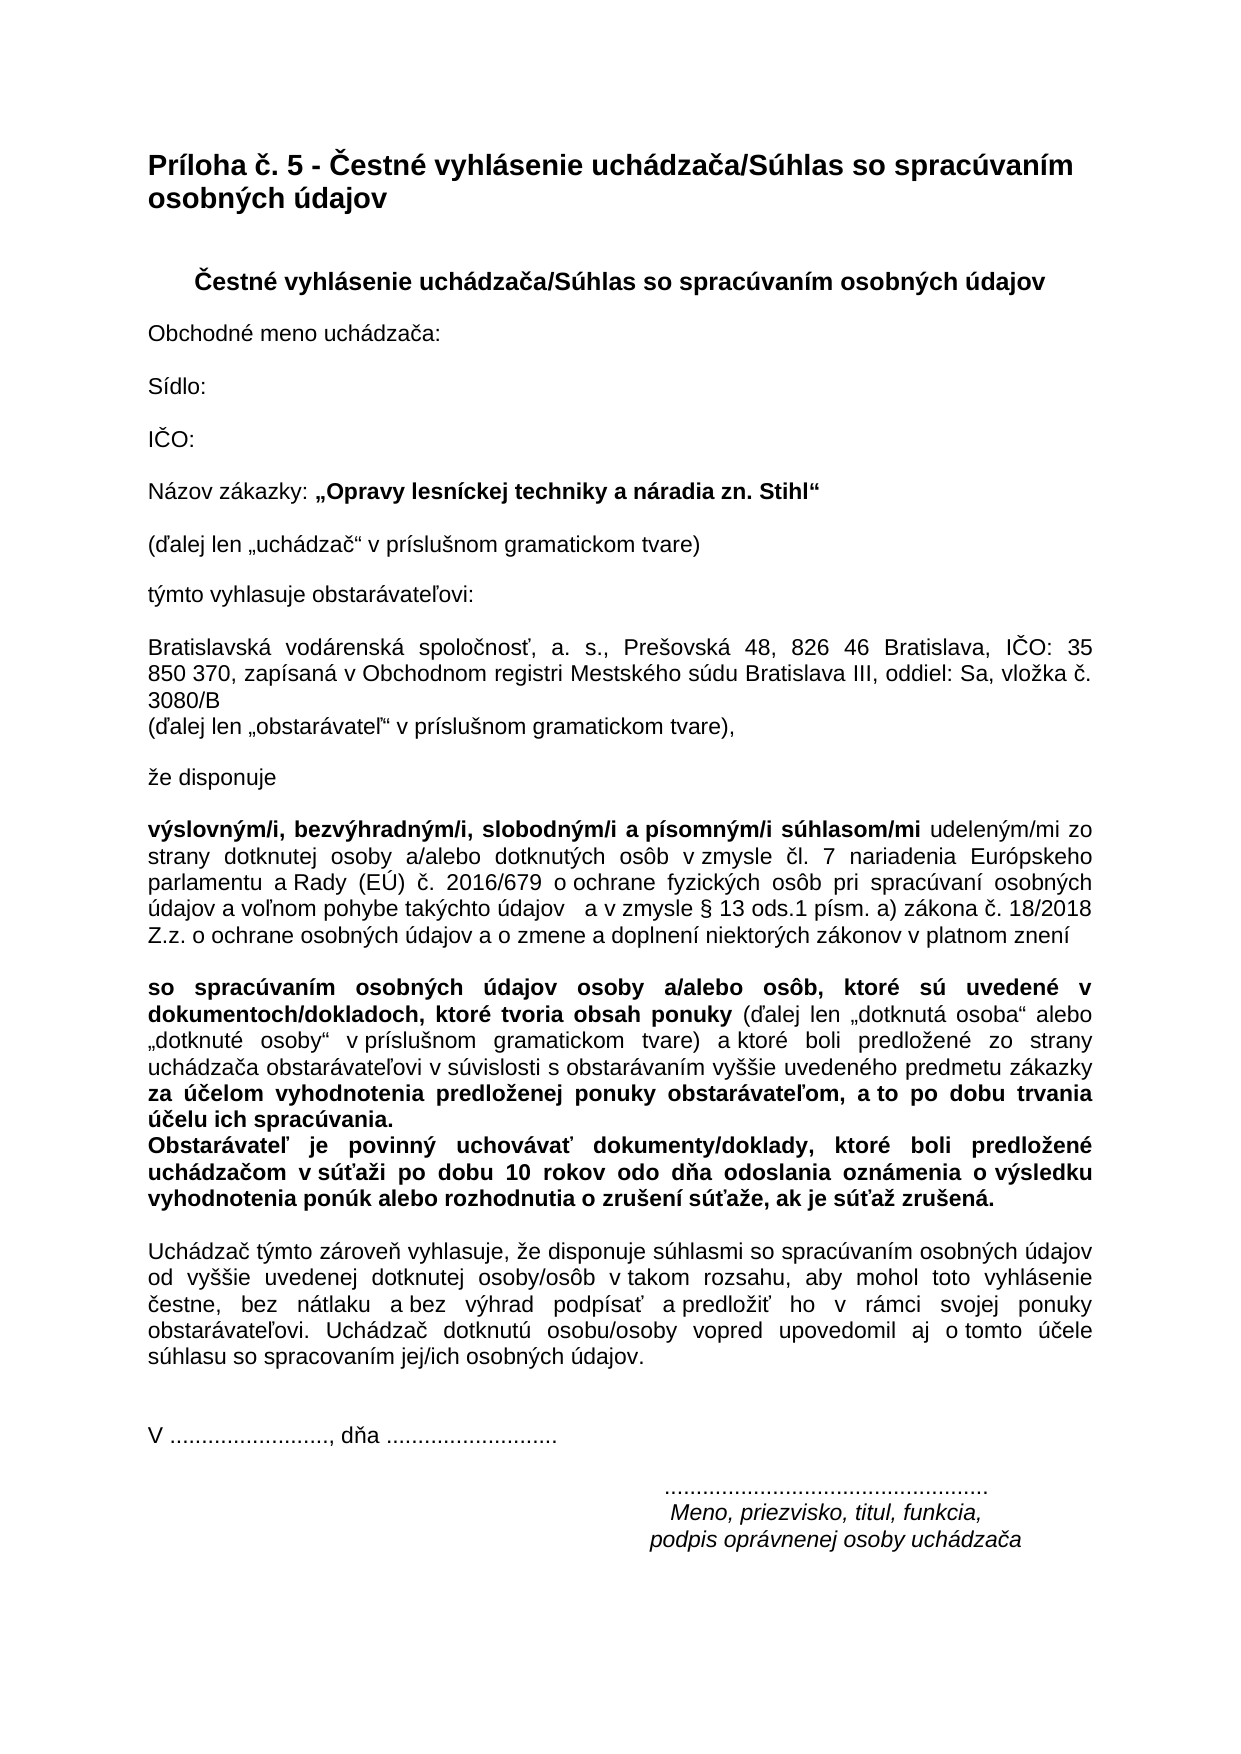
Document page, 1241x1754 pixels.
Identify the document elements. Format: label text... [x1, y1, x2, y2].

text podpis oprávnenej osoby uchádzača [148, 1526, 1093, 1552]
text (ďalej len „obstarávateľ“ v príslušnom gramatickom tvare), [148, 713, 1093, 739]
text Čestné vyhlásenie uchádzača/Súhlas so spracúvaním osobných údajov [148, 267, 1093, 296]
text V ........................., dňa ........................... [148, 1422, 1093, 1449]
text ................................................... [664, 1473, 1093, 1499]
text so spracúvaním osobných údajov osoby a/alebo osôb, ktoré sú uvedené v dokumentoch/dokladoch, ktoré tvoria obsah ponuky (ďalej len „dotknutá osoba“ alebo „dotknuté osoby“ v príslušnom gramatickom tvare) a ktoré boli predložené zo strany uchádzača obstarávateľovi v súvislosti s obstarávaním vyššie uvedeného predmetu zákazky za účelom vyhodnotenia predloženej ponuky obstarávateľom, a to po dobu trvania účelu ich spracúvania. [148, 974, 1093, 1132]
text týmto vyhlasuje obstarávateľovi: [148, 581, 1093, 608]
text že disponuje [148, 763, 1093, 790]
text Príloha č. 5 - Čestné vyhlásenie uchádzača/Súhlas so spracúvaním osobných údajov [148, 148, 1093, 215]
text IČO: [148, 426, 1093, 452]
text výslovným/i, bezvýhradným/i, slobodným/i a písomným/i súhlasom/mi udeleným/mi zo strany dotknutej osoby a/alebo dotknutých osôb v zmysle čl. 7 nariadenia Európskeho parlamentu a Rady (EÚ) č. 2016/679 o ochrane fyzických osôb pri spracúvaní osobných údajov a voľnom pohybe takýchto údajov a v zmysle § 13 ods.1 písm. a) zákona č. 18/2018 Z.z. o ochrane osobných údajov a o zmene a doplnení niektorých zákonov v platnom znení [148, 816, 1093, 948]
text Uchádzač týmto zároveň vyhlasuje, že disponuje súhlasmi so spracúvaním osobných údajov od vyššie uvedenej dotknutej osoby/osôb v takom rozsahu, aby mohol toto vyhlásenie čestne, bez nátlaku a bez výhrad podpísať a predložiť ho v rámci svojej ponuky obstarávateľovi. Uchádzač dotknutú osobu/osoby vopred upovedomil aj o tomto účele súhlasu so spracovaním jej/ich osobných údajov. [148, 1238, 1093, 1370]
text Obchodné meno uchádzača: [148, 320, 1093, 347]
text Sídlo: [148, 373, 1093, 399]
text Obstarávateľ je povinný uchovávať dokumenty/doklady, ktoré boli predložené uchádzačom v súťaži po dobu 10 rokov odo dňa odoslania oznámenia o výsledku vyhodnotenia ponúk alebo rozhodnutia o zrušení súťaže, ak je súťaž zrušená. [148, 1132, 1093, 1212]
list Bratislavská vodárenská spoločnosť, a. s., Prešovská 48, 826 46 Bratislava, IČO: 35 850 370, zapísaná v Obchodnom registri Mestského súdu Bratislava III, oddiel: Sa, vložka č. 3080/B [148, 634, 1093, 713]
text Názov zákazky: „Opravy lesníckej techniky a náradia zn. Stihl“ [148, 478, 1093, 505]
text Meno, priezvisko, titul, funkcia, [148, 1499, 1093, 1526]
text (ďalej len „uchádzač“ v príslušnom gramatickom tvare) [148, 531, 1093, 557]
